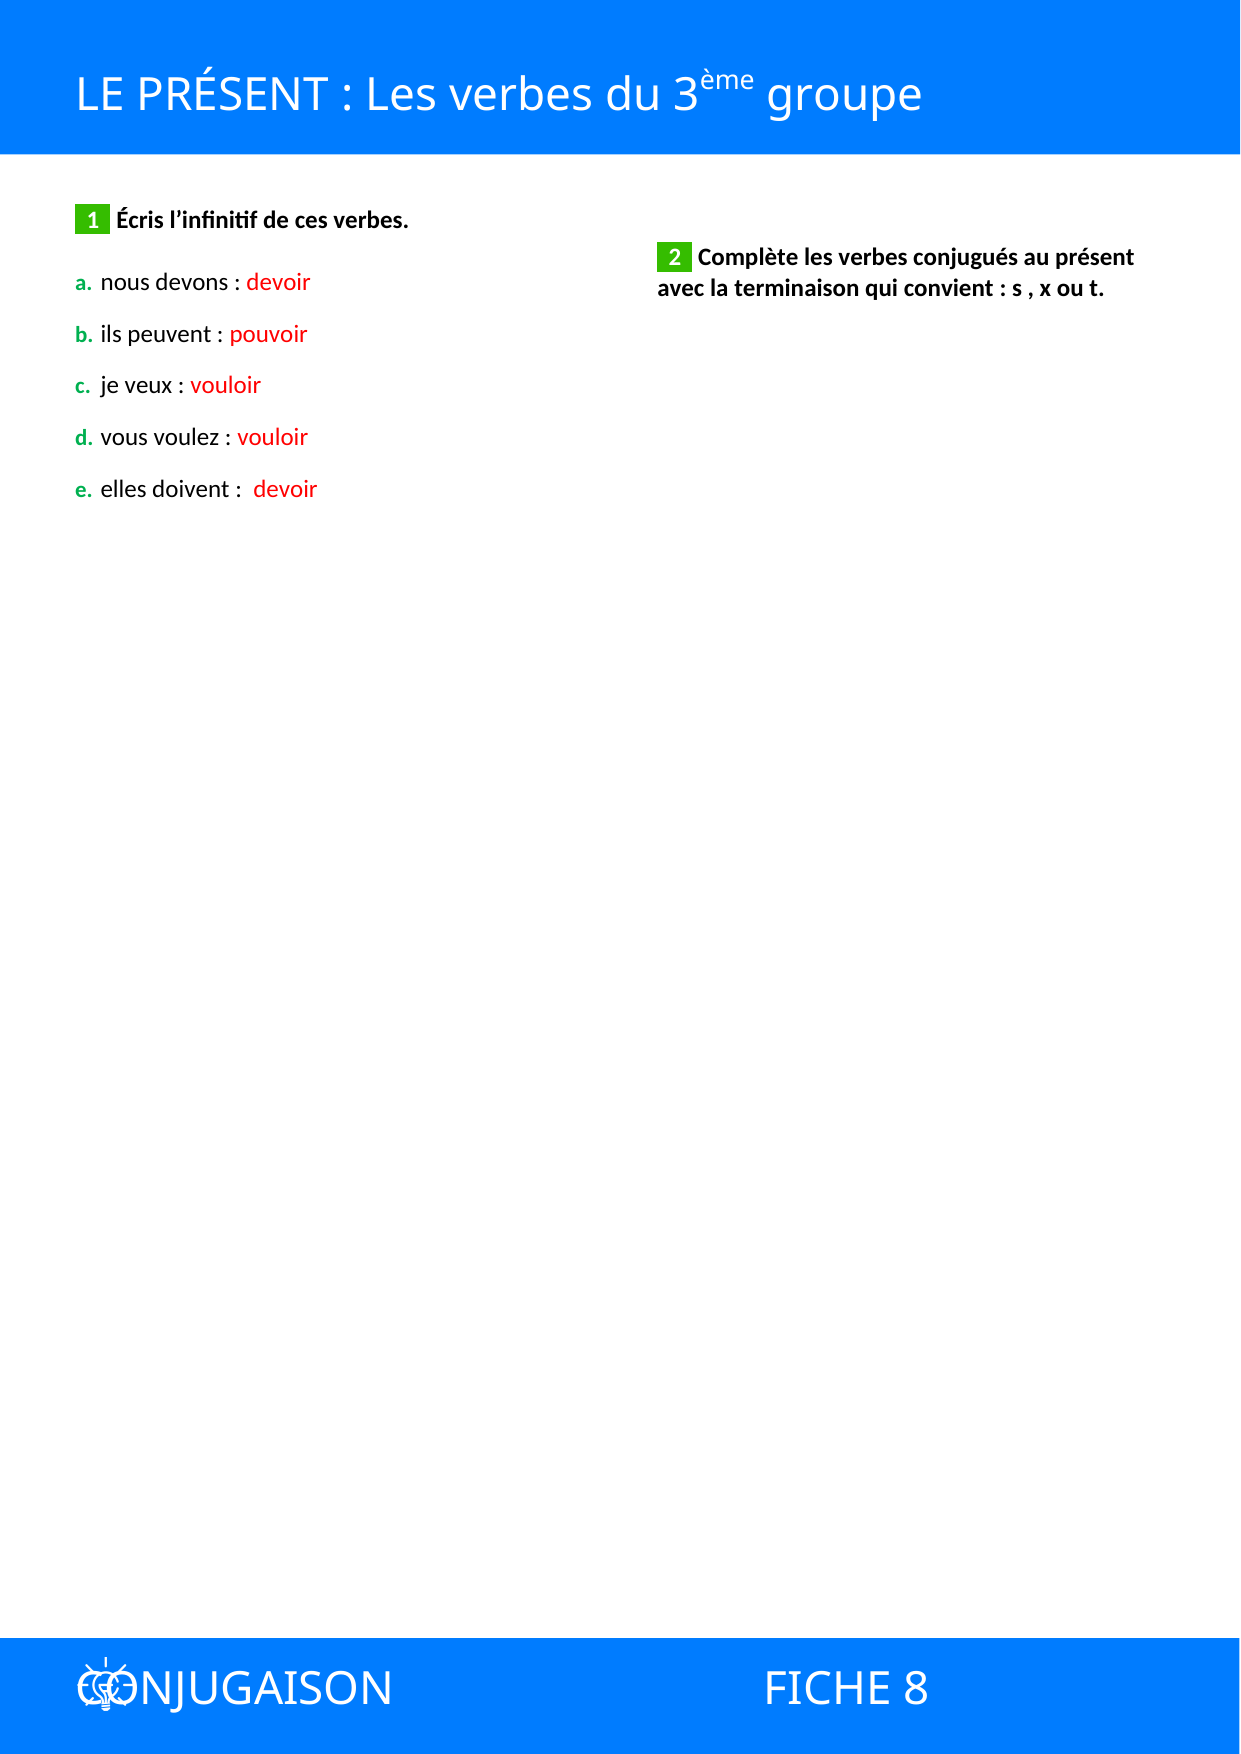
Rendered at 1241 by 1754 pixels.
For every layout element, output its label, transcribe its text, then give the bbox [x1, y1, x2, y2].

list je veux : vouloir [75, 369, 583, 400]
text 2 Complète les verbes conjugués au présent avec la terminaison qui convient : s , x ou t. [657, 242, 1165, 303]
list elles doivent : devoir [75, 473, 583, 504]
list ils peuvent : pouvoir [75, 318, 583, 348]
picture [75, 1657, 139, 1713]
text 1 Écris l’infinitif de ces verbes. [110, 204, 583, 234]
list nous devons : devoir [75, 266, 583, 296]
list vous voulez : vouloir [75, 421, 583, 452]
